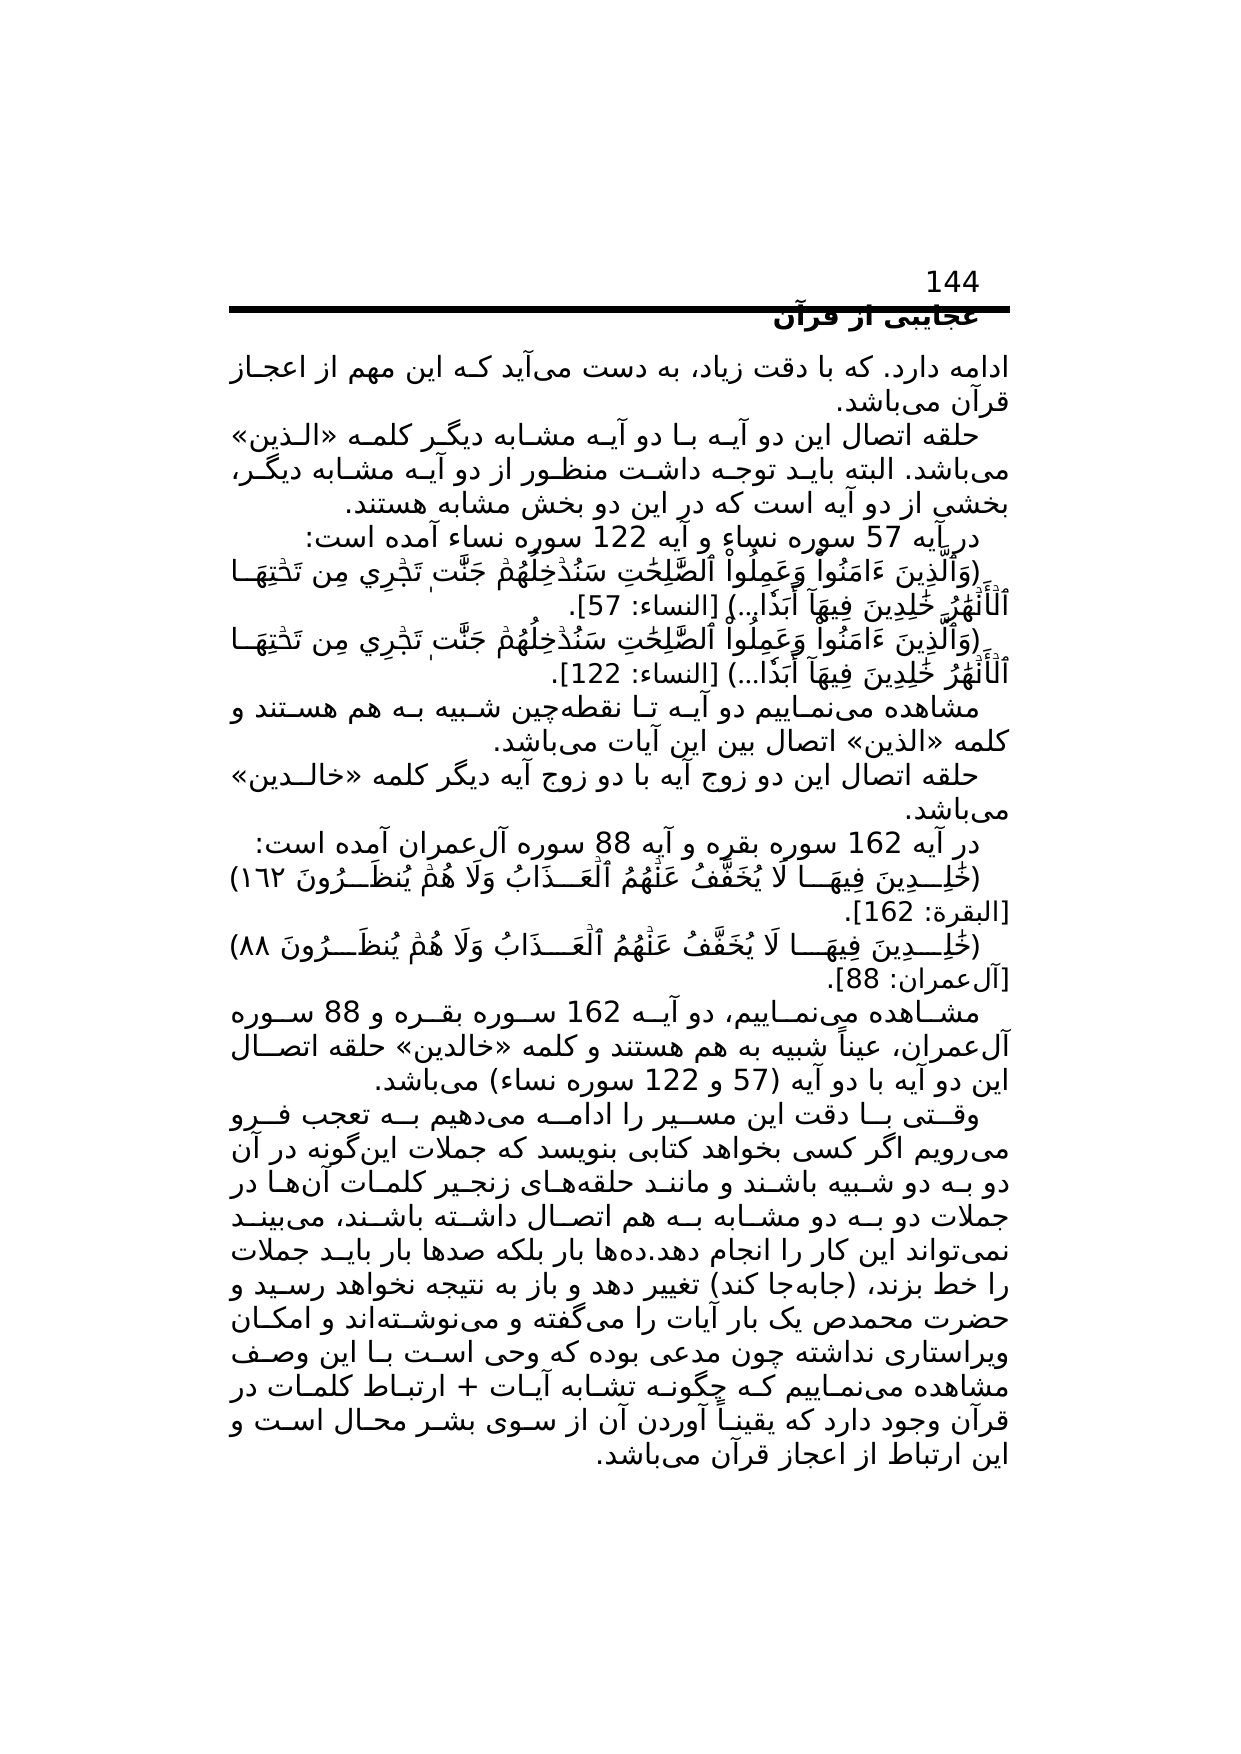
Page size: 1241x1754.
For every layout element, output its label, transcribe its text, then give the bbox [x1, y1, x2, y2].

text ﴿وَٱلَّذِينَ ءَامَنُواْ وَعَمِلُواْ ٱلصَّٰلِحَٰتِ سَنُدۡخِلُهُمۡ جَنَّٰتٖ تَجۡرِي مِن تَحۡتِهَا ٱلۡأَنۡهَٰرُ خَٰلِدِينَ فِيهَآ أَبَدٗا...﴾ [النساء: 57]. [230, 554, 1010, 622]
text در آیه 57 سوره نساء و آیه 122 سوره نساء آمده است: [230, 520, 1010, 554]
text مشاهده می‌نماییم دو آیه تا نقطه‌چین شبیه به هم هستند و کلمه «الذین» اتصال بین این آیات می‌باشد. [230, 690, 1010, 758]
text مشاهده می‌نماییم، دو آیه 162 سوره بقره و 88 سوره آل‌عمران، عیناً شبیه به هم هستند و کلمه «خالدین» حلقه اتصال این دو آیه با دو آیه (57 و 122 سوره نساء) می‌باشد. [230, 996, 1010, 1098]
text ﴿خَٰلِدِينَ فِيهَا لَا يُخَفَّفُ عَنۡهُمُ ٱلۡعَذَابُ وَلَا هُمۡ يُنظَرُونَ ٨٨﴾ [آل‌عمران: 88]. [230, 928, 1010, 996]
text حلقه اتصال این دو زوج آیه با دو زوج آیه دیگر کلمه «خالدین» می‌باشد. [230, 758, 1010, 826]
text ﴿خَٰلِدِينَ فِيهَا لَا يُخَفَّفُ عَنۡهُمُ ٱلۡعَذَابُ وَلَا هُمۡ يُنظَرُونَ ١٦٢﴾ [البقرة: 162]. [230, 860, 1010, 928]
text در آیه 162 سوره بقره و آیه 88 سوره آل‌عمران آمده است: [230, 826, 1010, 860]
text حلقه اتصال این دو آیه با دو آیه مشابه دیگر کلمه «الذین» می‌باشد. البته باید توجه داشت منظور از دو آیه مشابه دیگر، بخشی از دو آیه است که در این دو بخش مشابه هستند. [230, 418, 1010, 520]
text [230, 350, 1010, 418]
text وقتی با دقت این مسیر را ادامه می‌دهیم به تعجب فرو می‌رویم اگر کسی بخواهد کتابی بنویسد که جملات این‌گونه در آن دو به دو شبیه باشند و مانند حلقه‌های زنجیر کلمات آن‌ها در جملات دو به دو مشابه به هم اتصال داشته باشند، می‌بیند نمی‌تواند این کار را انجام دهد.ده‌ها بار بلکه صدها بار باید جملات را خط بزند، (جابه‌‌جا کند) تغییر دهد و باز به نتیجه نخواهد رسید و حضرت محمدص یک بار آیات را می‌گفته و می‌نوشته‌اند و امکان ویراستاری نداشته چون مدعی بوده که وحی است با این وصف مشاهده می‌نماییم که چگونه تشابه آیات + ارتباط کلمات در قرآن وجود دارد که یقیناً آوردن آن از سوی بشر محال است و این ارتباط از اعجاز قرآن می‌باشد. [230, 1098, 1010, 1471]
text ﴿وَٱلَّذِينَ ءَامَنُواْ وَعَمِلُواْ ٱلصَّٰلِحَٰتِ سَنُدۡخِلُهُمۡ جَنَّٰتٖ تَجۡرِي مِن تَحۡتِهَا ٱلۡأَنۡهَٰرُ خَٰلِدِينَ فِيهَآ أَبَدٗا...﴾ [النساء: 122]. [230, 622, 1010, 690]
